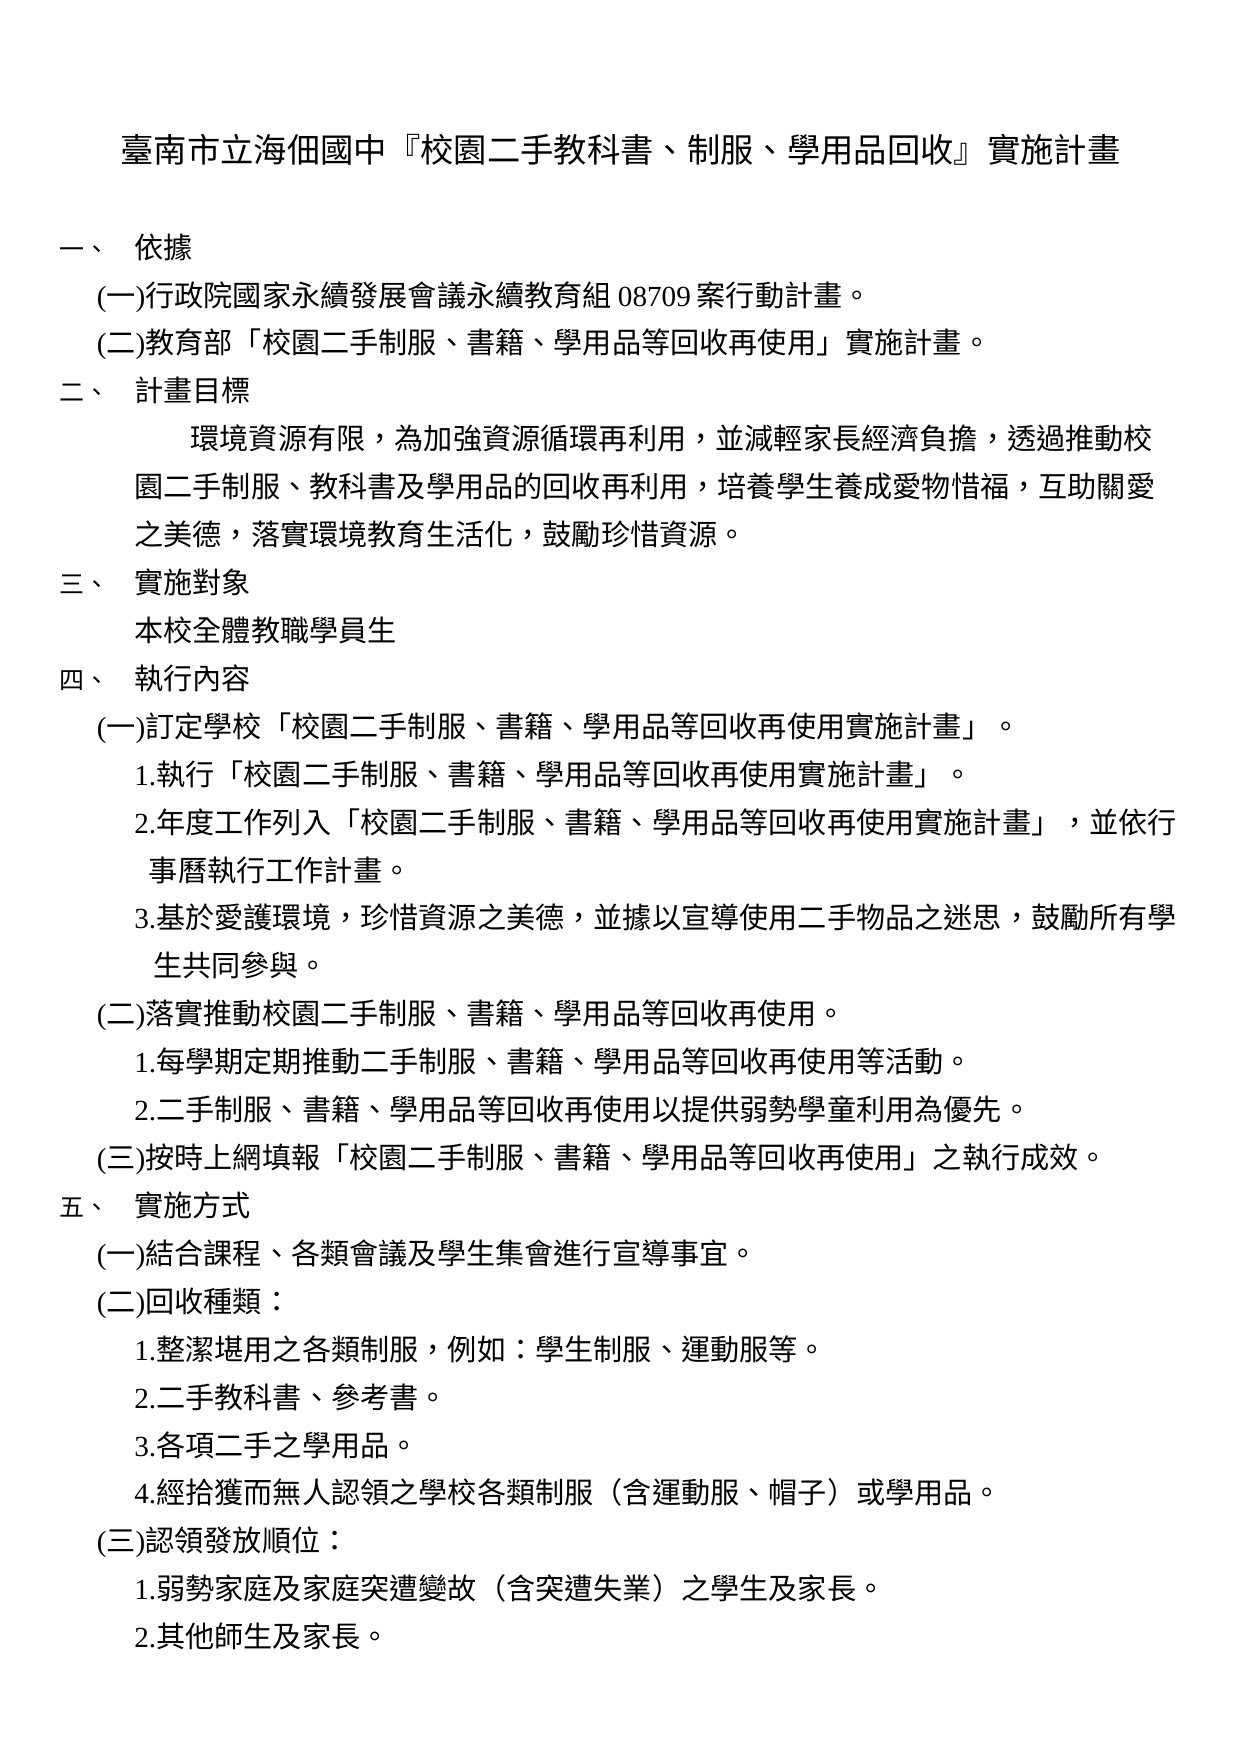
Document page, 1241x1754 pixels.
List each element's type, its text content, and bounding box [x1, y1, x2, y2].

text 環境資源有限，為加強資源循環再利用，並減輕家長經濟負擔，透過推動校園二手制服、教科書及學用品的回收再利用，培養學生養成愛物惜福，互助關愛之美德，落實環境教育生活化，鼓勵珍惜資源。 [134, 411, 1181, 555]
text 1.每學期定期推動二手制服、書籍、學用品等回收再使用等活動。 [134, 1034, 1181, 1082]
text 臺南市立海佃國中『校園二手教科書、制服、學用品回收』實施計畫 [59, 124, 1181, 172]
list 實施對象 [59, 555, 1181, 603]
text 2.年度工作列入「校園二手制服、書籍、學用品等回收再使用實施計畫」，並依行事曆執行工作計畫。 [134, 795, 1181, 891]
text 3.各項二手之學用品。 [134, 1418, 1181, 1466]
text (二)教育部「校園二手制服、書籍、學用品等回收再使用」實施計畫。 [59, 316, 1181, 363]
list 依據 [59, 220, 1181, 268]
text (一)行政院國家永續發展會議永續教育組08709案行動計畫。 [97, 268, 1181, 316]
list 計畫目標 [59, 363, 1181, 411]
text 1.整潔堪用之各類制服，例如：學生制服、運動服等。 [134, 1322, 1181, 1370]
text 1.弱勢家庭及家庭突遭變故（含突遭失業）之學生及家長。 [134, 1561, 1181, 1609]
text 2.二手教科書、參考書。 [134, 1370, 1181, 1418]
text 3.基於愛護環境，珍惜資源之美德，並據以宣導使用二手物品之迷思，鼓勵所有學生共同參與。 [134, 891, 1181, 986]
text (一)結合課程、各類會議及學生集會進行宣導事宜。 [97, 1226, 1181, 1274]
list 實施方式 [59, 1178, 1181, 1226]
text (一)訂定學校「校園二手制服、書籍、學用品等回收再使用實施計畫」。 [97, 699, 1181, 747]
text 本校全體教職學員生 [59, 603, 1181, 651]
list 執行內容 [59, 651, 1181, 699]
text 1.執行「校園二手制服、書籍、學用品等回收再使用實施計畫」。 [134, 747, 1181, 795]
text 4.經拾獲而無人認領之學校各類制服（含運動服、帽子）或學用品。 [134, 1466, 1181, 1513]
text (二)落實推動校園二手制服、書籍、學用品等回收再使用。 [97, 986, 1181, 1034]
text (三)按時上網填報「校園二手制服、書籍、學用品等回收再使用」之執行成效。 [97, 1130, 1181, 1178]
text 2.二手制服、書籍、學用品等回收再使用以提供弱勢學童利用為優先。 [134, 1082, 1181, 1130]
text 2.其他師生及家長。 [134, 1609, 1181, 1657]
text (二)回收種類： [97, 1274, 1181, 1322]
text (三)認領發放順位： [97, 1513, 1181, 1561]
